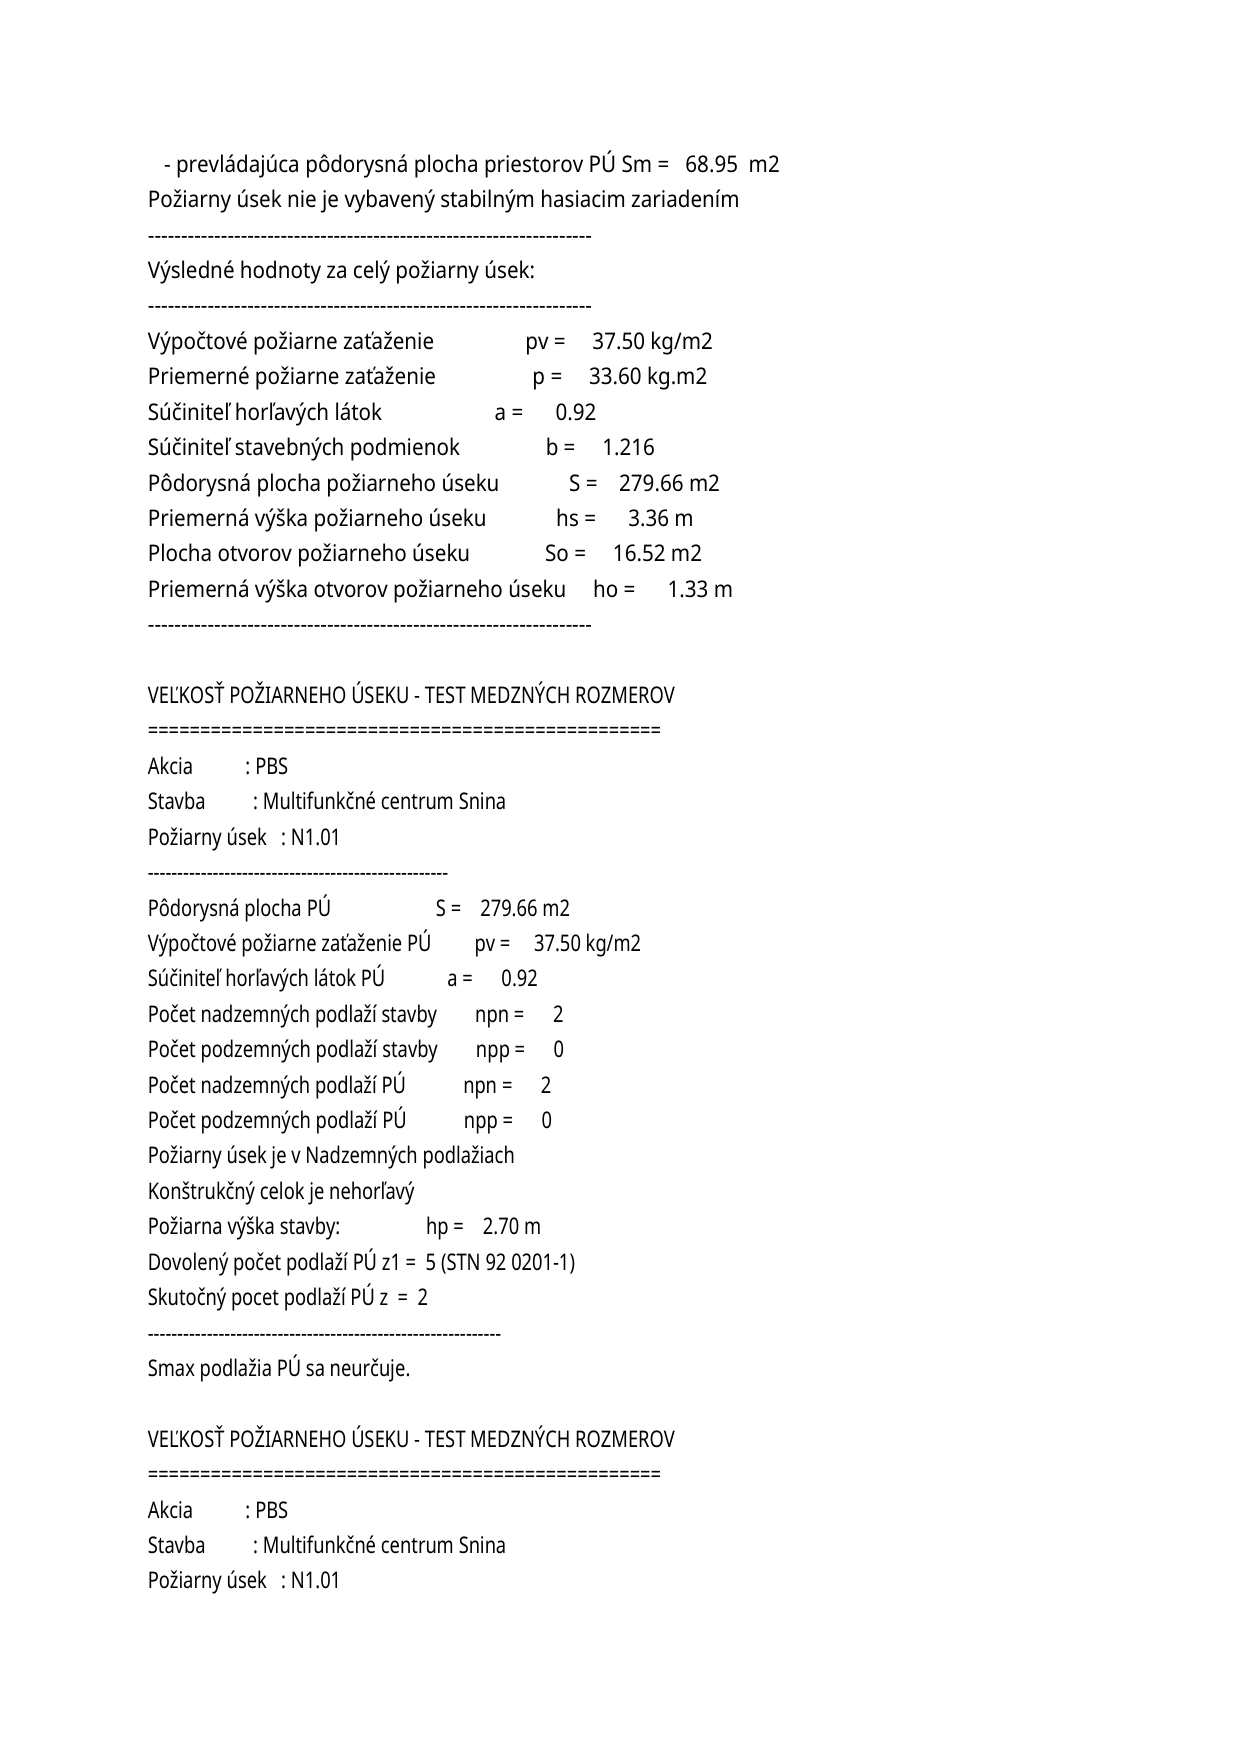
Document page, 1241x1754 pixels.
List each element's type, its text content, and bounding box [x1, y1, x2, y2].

text Stavba : Multifunkčné centrum Snina [148, 1529, 1092, 1560]
text Dovolený počet podlaží PÚ z1 = 5 (STN 92 0201-1) [148, 1246, 1092, 1277]
text Súčiniteľ horľavých látok PÚ a = 0.92 [148, 962, 1092, 993]
text Akcia : PBS [148, 750, 1092, 781]
text Výsledné hodnoty za celý požiarny úsek: [148, 254, 1092, 285]
text Počet nadzemných podlaží stavby npn = 2 [148, 998, 1092, 1029]
text Pôdorysná plocha PÚ S = 279.66 m2 [148, 891, 1092, 923]
text ================================================= [148, 1458, 1092, 1489]
text Výpočtové požiarne zaťaženie PÚ pv = 37.50 kg/m2 [148, 927, 1092, 958]
text Počet podzemných podlaží stavby npp = 0 [148, 1033, 1092, 1064]
text Priemerná výška požiarneho úseku hs = 3.36 m [148, 502, 1092, 533]
text Požiarny úsek : N1.01 [148, 821, 1092, 852]
text Konštrukčný celok je nehorľavý [148, 1175, 1092, 1206]
text - prevládajúca pôdorysná plocha priestorov PÚ Sm = 68.95 m2 [148, 148, 1092, 179]
text Stavba : Multifunkčné centrum Snina [148, 785, 1092, 816]
text Skutočný pocet podlaží PÚ z = 2 [148, 1281, 1092, 1312]
text ------------------------------------------------------------------- [148, 289, 1092, 321]
text Súčiniteľ stavebných podmienok b = 1.216 [148, 431, 1092, 462]
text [148, 218, 1092, 250]
text Počet nadzemných podlaží PÚ npn = 2 [148, 1068, 1092, 1100]
text Priemerná výška otvorov požiarneho úseku ho = 1.33 m [148, 573, 1092, 604]
text Súčiniteľ horľavých látok a = 0.92 [148, 396, 1092, 427]
text Požiarny úsek nie je vybavený stabilným hasiacim zariadením [148, 183, 1092, 214]
text Požiarny úsek : N1.01 [148, 1564, 1092, 1596]
text Plocha otvorov požiarneho úseku So = 16.52 m2 [148, 537, 1092, 568]
text Počet podzemných podlaží PÚ npp = 0 [148, 1104, 1092, 1135]
text Akcia : PBS [148, 1493, 1092, 1525]
text VEĽKOSŤ POŽIARNEHO ÚSEKU - TEST MEDZNÝCH ROZMEROV [148, 679, 1092, 710]
text ------------------------------------------------------------ [148, 1316, 1092, 1348]
text Požiarny úsek je v Nadzemných podlažiach [148, 1139, 1092, 1171]
text Smax podlažia PÚ sa neurčuje. [148, 1352, 1092, 1383]
text --------------------------------------------------- [148, 856, 1092, 887]
text Priemerné požiarne zaťaženie p = 33.60 kg.m2 [148, 360, 1092, 391]
text Výpočtové požiarne zaťaženie pv = 37.50 kg/m2 [148, 325, 1092, 356]
text ================================================= [148, 714, 1092, 746]
text Pôdorysná plocha požiarneho úseku S = 279.66 m2 [148, 466, 1092, 498]
text Požiarna výška stavby: hp = 2.70 m [148, 1210, 1092, 1241]
text ------------------------------------------------------------------- [148, 608, 1092, 639]
text VEĽKOSŤ POŽIARNEHO ÚSEKU - TEST MEDZNÝCH ROZMEROV [148, 1423, 1092, 1454]
